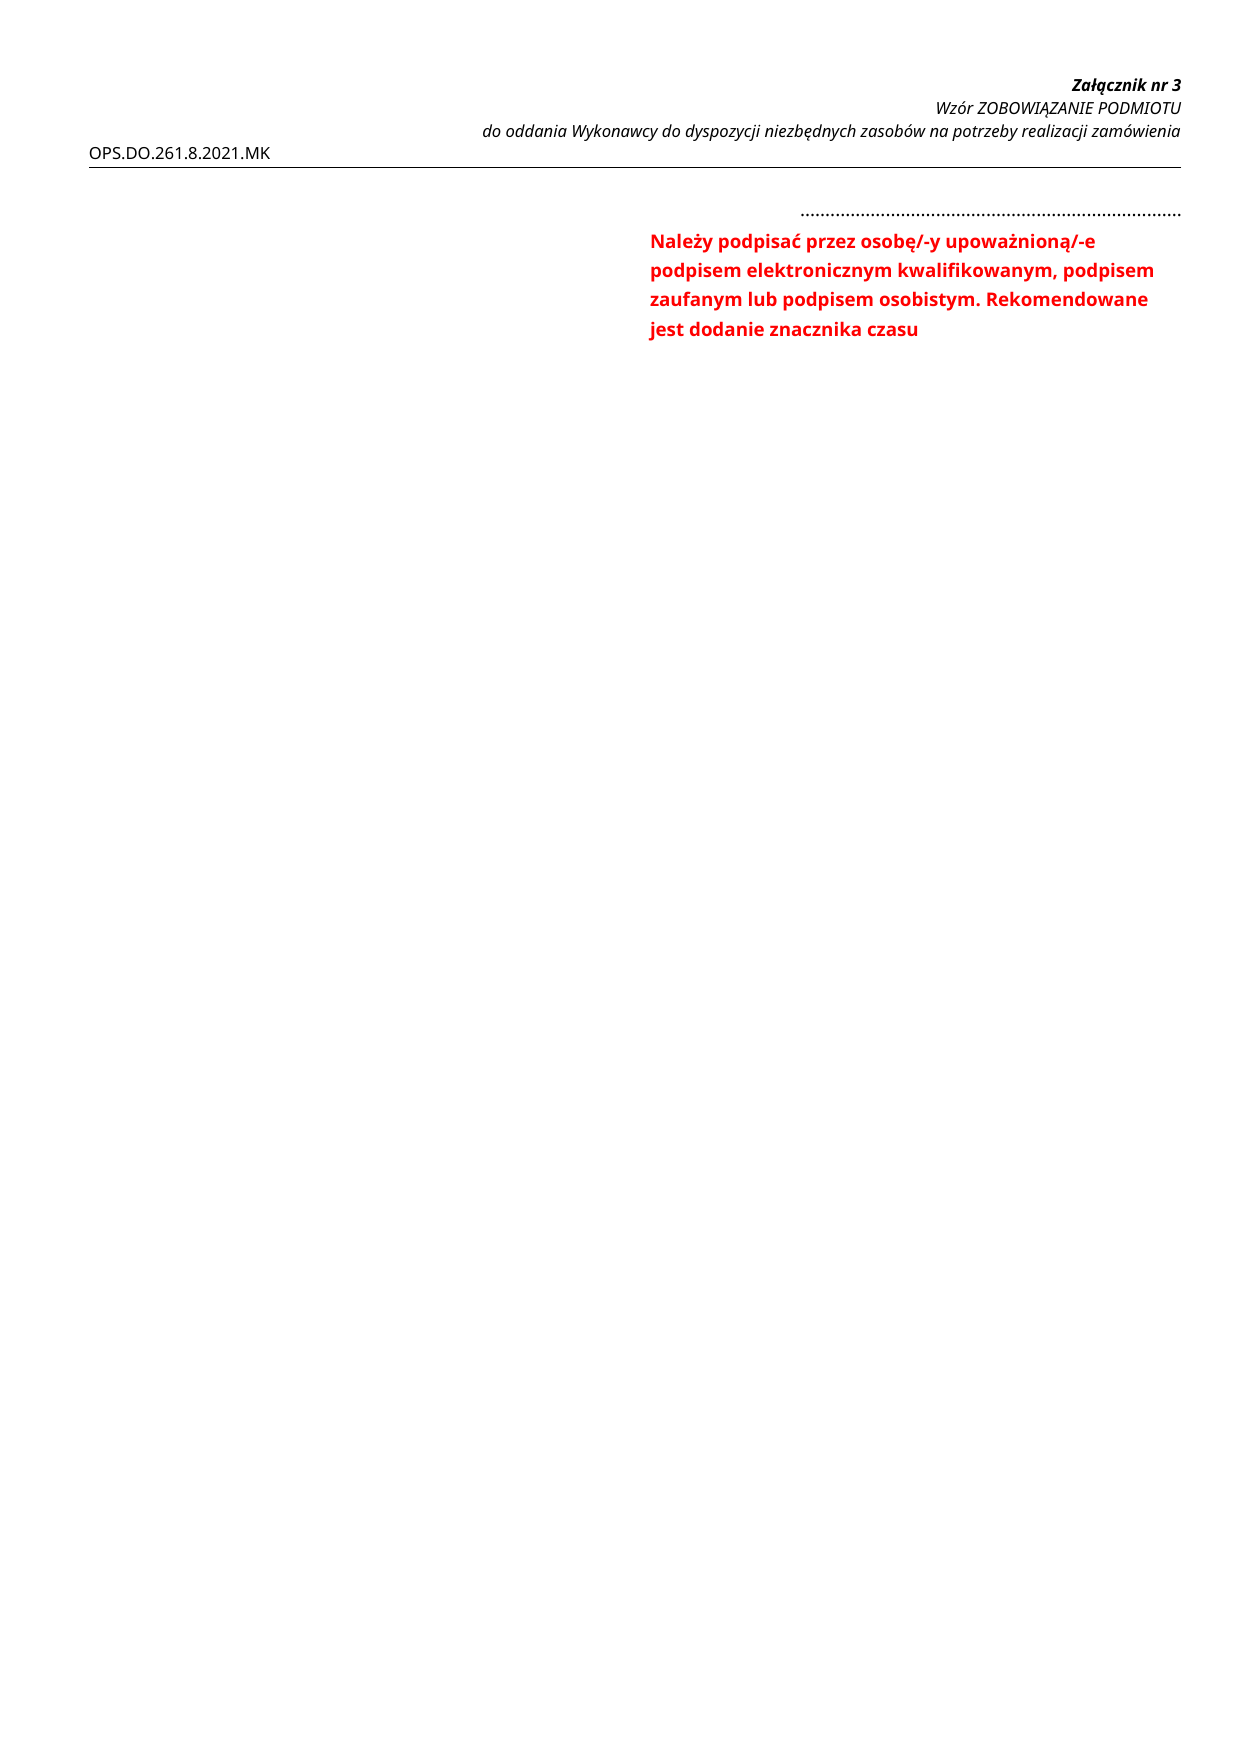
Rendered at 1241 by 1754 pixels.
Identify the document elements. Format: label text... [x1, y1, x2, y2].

text Należy podpisać przez osobę/-y upoważnioną/-e podpisem elektronicznym kwalifikowanym, podpisem zaufanym lub podpisem osobistym. Rekomendowane jest dodanie znacznika czasu [650, 228, 1181, 341]
text ............................................................................ [89, 197, 1181, 222]
